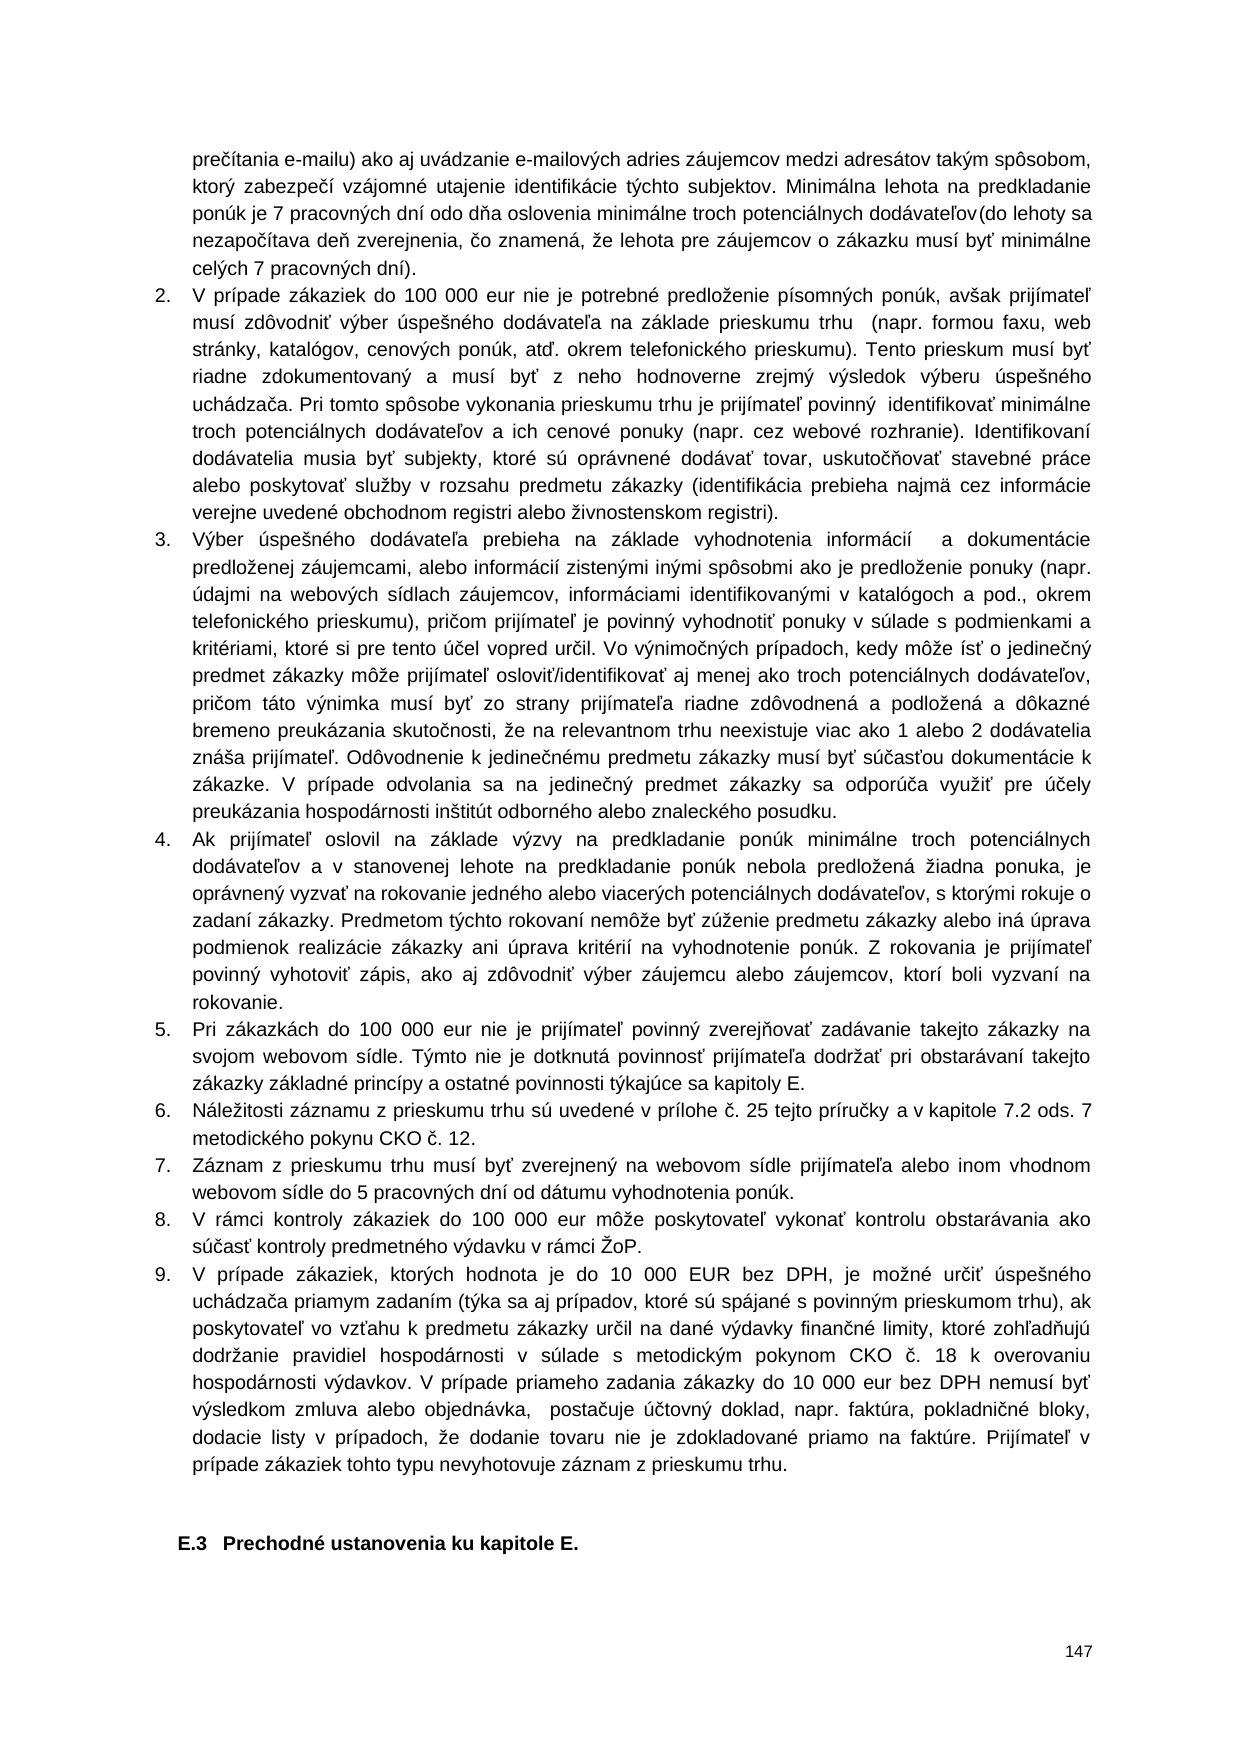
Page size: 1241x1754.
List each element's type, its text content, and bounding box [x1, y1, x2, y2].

list Výber úspešného dodávateľa prebieha na základe vyhodnotenia informácií a dokumentácie predloženej záujemcami, alebo informácií zistenými inými spôsobmi ako je predloženie ponuky (napr. údajmi na webových sídlach záujemcov, informáciami identifikovanými v katalógoch a pod., okrem telefonického prieskumu), pričom prijímateľ je povinný vyhodnotiť ponuky v súlade s podmienkami a kritériami, ktoré si pre tento účel vopred určil. Vo výnimočných prípadoch, kedy môže ísť o jedinečný predmet zákazky môže prijímateľ osloviť/identifikovať aj menej ako troch potenciálnych dodávateľov, pričom táto výnimka musí byť zo strany prijímateľa riadne zdôvodnená a podložená a dôkazné bremeno preukázania skutočnosti, že na relevantnom trhu neexistuje viac ako 1 alebo 2 dodávatelia znáša prijímateľ. Odôvodnenie k jedinečnému predmetu zákazky musí byť súčasťou dokumentácie k zákazke. V prípade odvolania sa na jedinečný predmet zákazky sa odporúča využiť pre účely preukázania hospodárnosti inštitút odborného alebo znaleckého posudku. [154, 528, 1092, 823]
list Náležitosti záznamu z prieskumu trhu sú uvedené v prílohe č. 25 tejto príručky a v kapitole 7.2 ods. 7 metodického pokynu CKO č. 12. [154, 1099, 1092, 1149]
list Ak prijímateľ oslovil na základe výzvy na predkladanie ponúk minimálne troch potenciálnych dodávateľov a v stanovenej lehote na predkladanie ponúk nebola predložená žiadna ponuka, je oprávnený vyzvať na rokovanie jedného alebo viacerých potenciálnych dodávateľov, s ktorými rokuje o zadaní zákazky. Predmetom týchto rokovaní nemôže byť zúženie predmetu zákazky alebo iná úprava podmienok realizácie zákazky ani úprava kritérií na vyhodnotenie ponúk. Z rokovania je prijímateľ povinný vyhotoviť zápis, ako aj zdôvodniť výber záujemcu alebo záujemcov, ktorí boli vyzvaní na rokovanie. [154, 827, 1092, 1013]
list V prípade zákaziek, ktorých hodnota je do 10 000 EUR bez DPH, je možné určiť úspešného uchádzača priamym zadaním (týka sa aj prípadov, ktoré sú spájané s povinným prieskumom trhu), ak poskytovateľ vo vzťahu k predmetu zákazky určil na dané výdavky finančné limity, ktoré zohľadňujú dodržanie pravidiel hospodárnosti v súlade s metodickým pokynom CKO č. 18 k overovaniu hospodárnosti výdavkov. V prípade priameho zadania zákazky do 10 000 eur bez DPH nemusí byť výsledkom zmluva alebo objednávka, postačuje účtovný doklad, napr. faktúra, pokladničné bloky, dodacie listy v prípadoch, že dodanie tovaru nie je zdokladované priamo na faktúre. Prijímateľ v prípade zákaziek tohto typu nevyhotovuje záznam z prieskumu trhu. [154, 1262, 1092, 1475]
text E.3 Prechodné ustanovenia ku kapitole E. [177, 1532, 1092, 1555]
list Záznam z prieskumu trhu musí byť zverejnený na webovom sídle prijímateľa alebo inom vhodnom webovom sídle do 5 pracovných dní od dátumu vyhodnotenia ponúk. [154, 1154, 1092, 1203]
list V rámci kontroly zákaziek do 100 000 eur môže poskytovateľ vykonať kontrolu obstarávania ako súčasť kontroly predmetného výdavku v rámci ŽoP. [154, 1208, 1092, 1258]
list Pri zákazkách do 100 000 eur nie je prijímateľ povinný zverejňovať zadávanie takejto zákazky na svojom webovom sídle. Týmto nie je dotknutá povinnosť prijímateľa dodržať pri obstarávaní takejto zákazky základné princípy a ostatné povinnosti týkajúce sa kapitoly E. [154, 1018, 1092, 1095]
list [154, 148, 1092, 279]
list V prípade zákaziek do 100 000 eur nie je potrebné predloženie písomných ponúk, avšak prijímateľ musí zdôvodniť výber úspešného dodávateľa na základe prieskumu trhu (napr. formou faxu, web stránky, katalógov, cenových ponúk, atď. okrem telefonického prieskumu). Tento prieskum musí byť riadne zdokumentovaný a musí byť z neho hodnoverne zrejmý výsledok výberu úspešného uchádzača. Pri tomto spôsobe vykonania prieskumu trhu je prijímateľ povinný identifikovať minimálne troch potenciálnych dodávateľov a ich cenové ponuky (napr. cez webové rozhranie). Identifikovaní dodávatelia musia byť subjekty, ktoré sú oprávnené dodávať tovar, uskutočňovať stavebné práce alebo poskytovať služby v rozsahu predmetu zákazky (identifikácia prebieha najmä cez informácie verejne uvedené obchodnom registri alebo živnostenskom registri). [154, 284, 1092, 524]
